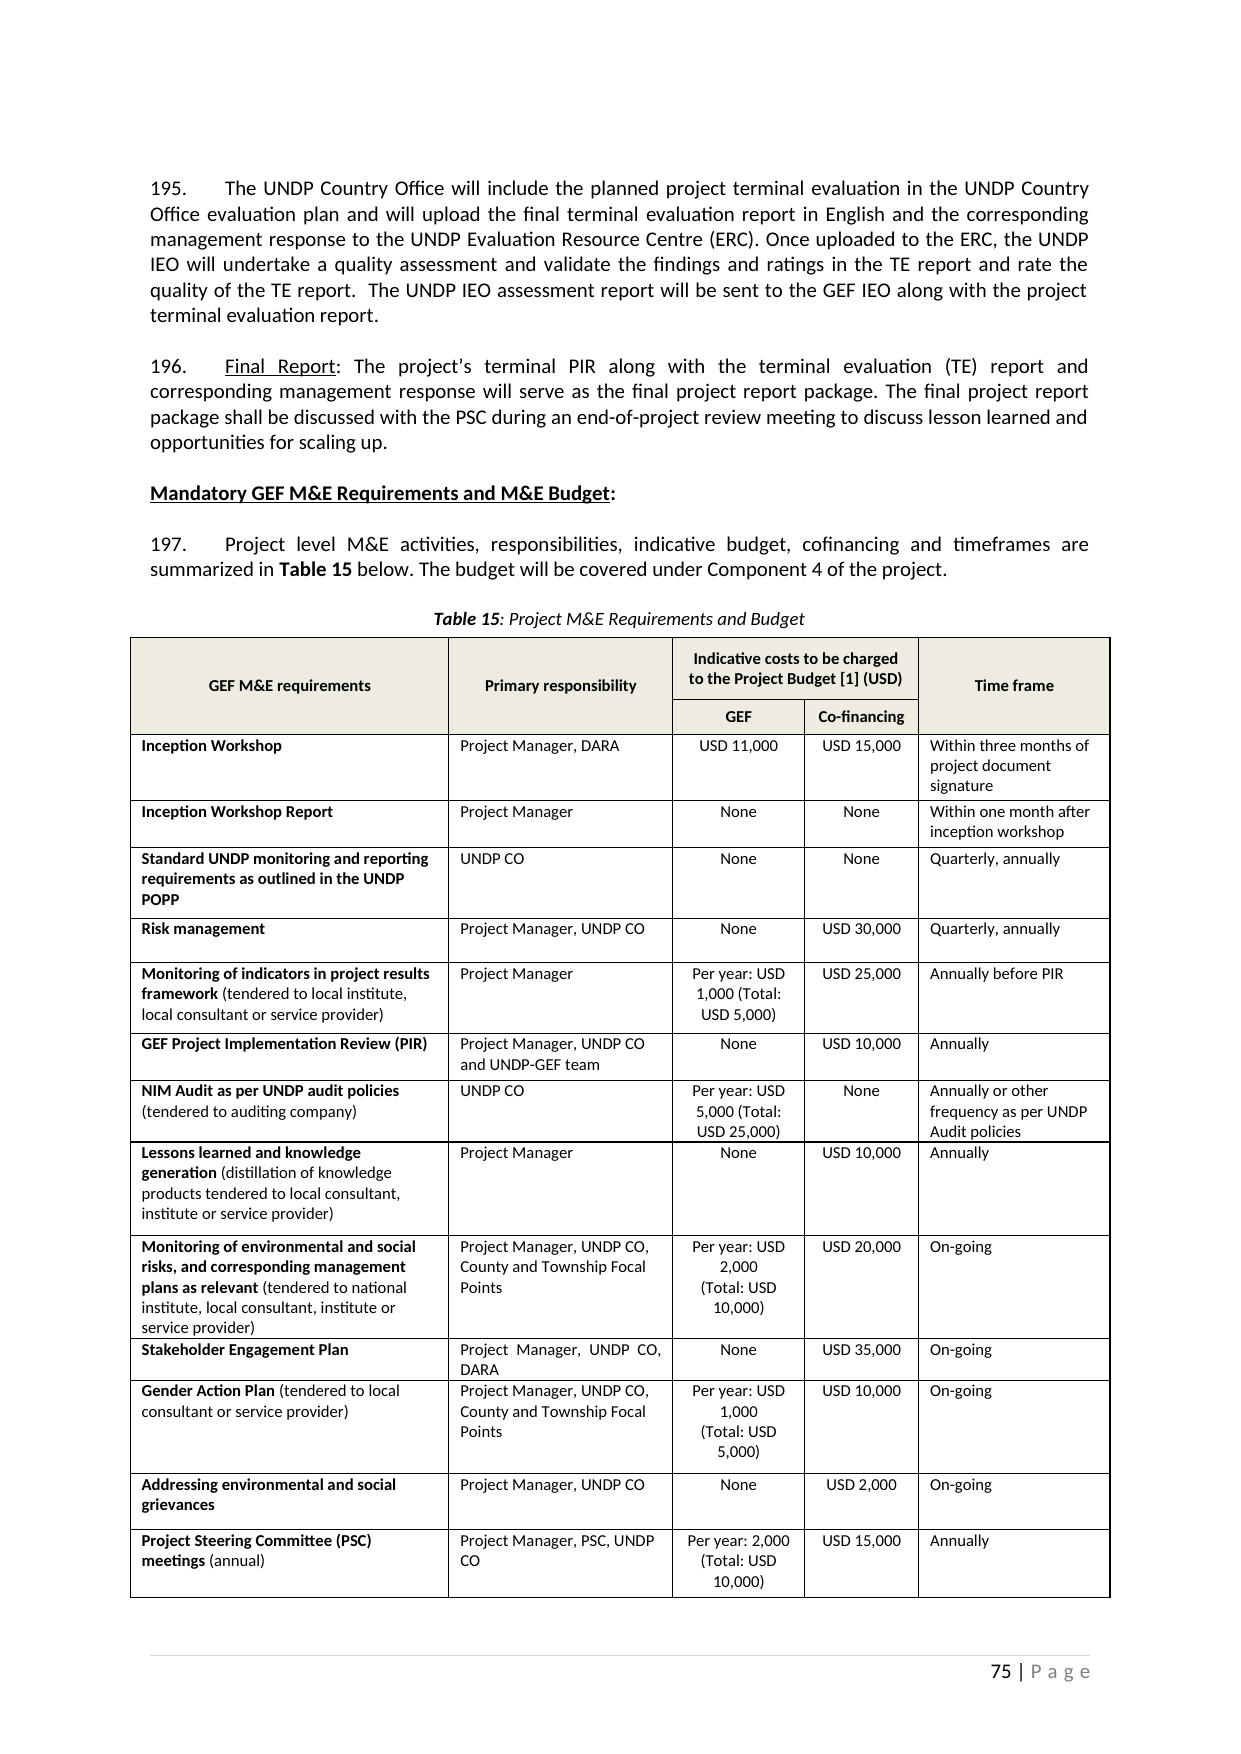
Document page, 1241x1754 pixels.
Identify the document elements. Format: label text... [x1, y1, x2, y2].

table_cell GEF [673, 700, 804, 734]
table_cell Addressing environmental and social grievances [131, 1474, 448, 1529]
table_header GEF M&E requirements [131, 638, 448, 734]
table_cell Annually [919, 1034, 1109, 1079]
table_cell Per year: 2,000 (Total: USD 10,000) [673, 1530, 804, 1597]
text Mandatory GEF M&E Requirements and M&E Budget: [150, 480, 1090, 506]
table_cell Monitoring of indicators in project results framework (tendered to local institute, local consultant or service provider) [131, 963, 448, 1033]
table_cell Risk management [131, 919, 448, 962]
table_cell USD 10,000 [805, 1034, 918, 1079]
table_cell USD 10,000 [805, 1381, 918, 1473]
table_cell USD 11,000 [673, 735, 804, 800]
table_header Time frame [919, 638, 1109, 734]
table_cell None [673, 848, 804, 917]
table_cell Inception Workshop [131, 735, 448, 800]
list Final Report: The project’s terminal PIR along with the terminal evaluation (TE) report and corresponding management response will serve as the final project report package. The final project report package shall be discussed with the PSC during an end-of-project review meeting to discuss lesson learned and opportunities for scaling up. [150, 353, 1090, 455]
table_cell None [673, 1034, 804, 1079]
table_cell On-going [919, 1474, 1109, 1529]
table_cell Project Manager, PSC, UNDP CO [449, 1530, 672, 1597]
table_cell Annually before PIR [919, 963, 1109, 1033]
table_cell Annually or other frequency as per UNDP Audit policies [919, 1081, 1109, 1141]
table_cell Gender Action Plan (tendered to local consultant or service provider) [131, 1381, 448, 1473]
table_cell USD 15,000 [805, 1530, 918, 1597]
table_cell NIM Audit as per UNDP audit policies (tendered to auditing company) [131, 1081, 448, 1141]
table_cell USD 15,000 [805, 735, 918, 800]
table_cell USD 25,000 [805, 963, 918, 1033]
table_cell Co-financing [805, 700, 918, 734]
table_cell Project Manager [449, 801, 672, 847]
table_cell USD 10,000 [805, 1143, 918, 1235]
table_cell Quarterly, annually [919, 848, 1109, 917]
table_cell None [805, 801, 918, 847]
table_cell Project Manager [449, 963, 672, 1033]
table_cell USD 2,000 [805, 1474, 918, 1529]
table_cell On-going [919, 1381, 1109, 1473]
table_cell Project Manager, UNDP CO, County and Township Focal Points [449, 1381, 672, 1473]
table_cell Per year: USD 5,000 (Total: USD 25,000) [673, 1081, 804, 1141]
table_cell On-going [919, 1339, 1109, 1379]
table_cell None [673, 1339, 804, 1379]
text Table 15: Project M&E Requirements and Budget [150, 607, 1090, 630]
table_cell On-going [919, 1236, 1109, 1338]
table_cell Per year: USD 2,000 (Total: USD 10,000) [673, 1236, 804, 1338]
table_cell USD 30,000 [805, 919, 918, 962]
table_cell UNDP CO [449, 1081, 672, 1141]
table_cell Lessons learned and knowledge generation (distillation of knowledge products tendered to local consultant, institute or service provider) [131, 1143, 448, 1235]
table_cell None [673, 801, 804, 847]
table_header Indicative costs to be charged to the Project Budget [1] (USD) [673, 638, 918, 699]
table_cell Within one month after inception workshop [919, 801, 1109, 847]
table_cell Annually [919, 1530, 1109, 1597]
table_cell None [673, 1143, 804, 1235]
table_cell Quarterly, annually [919, 919, 1109, 962]
table_cell Project Manager, DARA [449, 735, 672, 800]
table_cell Project Manager, UNDP CO [449, 1474, 672, 1529]
table_cell Project Manager [449, 1143, 672, 1235]
table_cell UNDP CO [449, 848, 672, 917]
table_cell Monitoring of environmental and social risks, and corresponding management plans as relevant (tendered to national institute, local consultant, institute or service provider) [131, 1236, 448, 1338]
table_cell GEF Project Implementation Review (PIR) [131, 1034, 448, 1079]
list Project level M&E activities, responsibilities, indicative budget, cofinancing and timeframes are summarized in Table 15 below. The budget will be covered under Component 4 of the project. [150, 531, 1090, 582]
table_cell Stakeholder Engagement Plan [131, 1339, 448, 1379]
table_cell Project Steering Committee (PSC) meetings (annual) [131, 1530, 448, 1597]
table_cell Within three months of project document signature [919, 735, 1109, 800]
table_cell None [805, 848, 918, 917]
table_cell Per year: USD 1,000 (Total: USD 5,000) [673, 1381, 804, 1473]
table_cell None [673, 1474, 804, 1529]
table_cell Annually [919, 1143, 1109, 1235]
table_cell Project Manager, UNDP CO, DARA [449, 1339, 672, 1379]
table_cell Per year: USD 1,000 (Total: USD 5,000) [673, 963, 804, 1033]
list The UNDP Country Office will include the planned project terminal evaluation in the UNDP Country Office evaluation plan and will upload the final terminal evaluation report in English and the corresponding management response to the UNDP Evaluation Resource Centre (ERC). Once uploaded to the ERC, the UNDP IEO will undertake a quality assessment and validate the findings and ratings in the TE report and rate the quality of the TE report. The UNDP IEO assessment report will be sent to the GEF IEO along with the project terminal evaluation report. [150, 175, 1090, 328]
table_cell USD 20,000 [805, 1236, 918, 1338]
table_cell Standard UNDP monitoring and reporting requirements as outlined in the UNDP POPP [131, 848, 448, 917]
table_cell Project Manager, UNDP CO, County and Township Focal Points [449, 1236, 672, 1338]
table_header Primary responsibility [449, 638, 672, 734]
table_cell Project Manager, UNDP CO [449, 919, 672, 962]
table_cell None [673, 919, 804, 962]
table_cell Inception Workshop Report [131, 801, 448, 847]
table_cell None [805, 1081, 918, 1141]
table_cell USD 35,000 [805, 1339, 918, 1379]
table_cell Project Manager, UNDP CO and UNDP-GEF team [449, 1034, 672, 1079]
